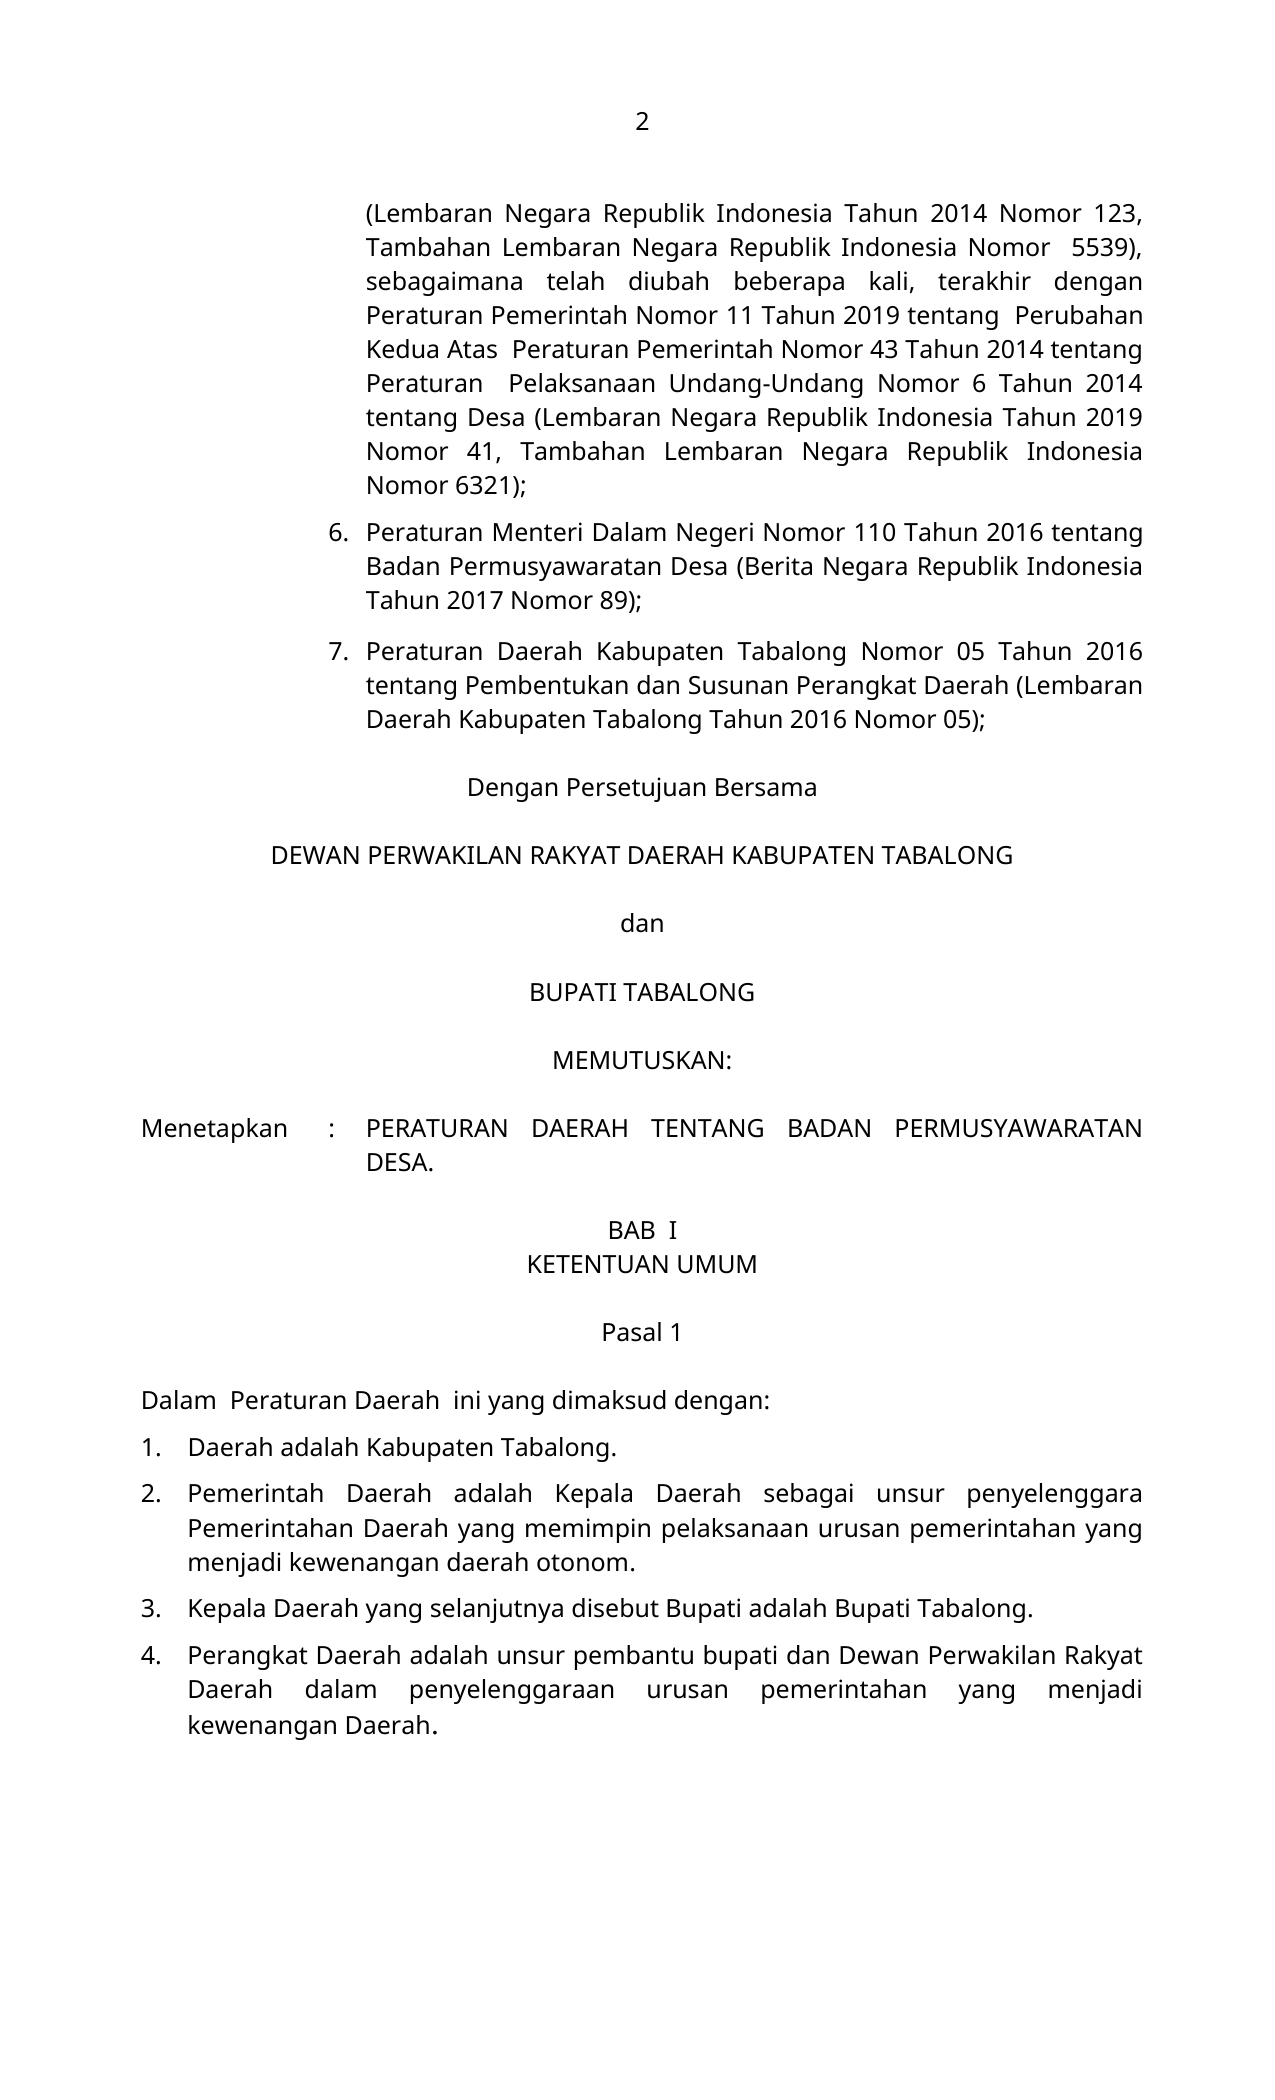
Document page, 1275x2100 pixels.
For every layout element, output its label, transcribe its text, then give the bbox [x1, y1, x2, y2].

text BAB I [141, 1213, 1144, 1247]
text DEWAN PERWAKILAN RAKYAT DAERAH KABUPATEN TABALONG [141, 838, 1144, 872]
list Pemerintah Daerah adalah Kepala Daerah sebagai unsur penyelenggara Pemerintahan Daerah yang memimpin pelaksanaan urusan pemerintahan yang menjadi kewenangan daerah otonom. [141, 1476, 1144, 1578]
text Pasal 1 [141, 1315, 1144, 1349]
text MEMUTUSKAN: [141, 1042, 1144, 1076]
text KETENTUAN UMUM [141, 1247, 1144, 1281]
text dan [141, 906, 1144, 940]
list Daerah adalah Kabupaten Tabalong. [141, 1429, 1144, 1464]
text Menetapkan : PERATURAN DAERAH TENTANG BADAN PERMUSYAWARATAN DESA. [141, 1111, 1144, 1179]
text 7. Peraturan Daerah Kabupaten Tabalong Nomor 05 Tahun 2016 tentang Pembentukan dan Susunan Perangkat Daerah (Lembaran Daerah Kabupaten Tabalong Tahun 2016 Nomor 05); [328, 634, 1144, 736]
text BUPATI TABALONG [141, 974, 1144, 1008]
text Dengan Persetujuan Bersama [141, 770, 1144, 804]
list Kepala Daerah yang selanjutnya disebut Bupati adalah Bupati Tabalong. [141, 1591, 1144, 1625]
text 6. Peraturan Menteri Dalam Negeri Nomor 110 Tahun 2016 tentang Badan Permusyawaratan Desa (Berita Negara Republik Indonesia Tahun 2017 Nomor 89); [328, 514, 1144, 617]
list Perangkat Daerah adalah unsur pembantu bupati dan Dewan Perwakilan Rakyat Daerah dalam penyelenggaraan urusan pemerintahan yang menjadi kewenangan Daerah. [141, 1637, 1144, 1742]
text Dalam Peraturan Daerah ini yang dimaksud dengan: [141, 1383, 1144, 1417]
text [328, 195, 1144, 502]
